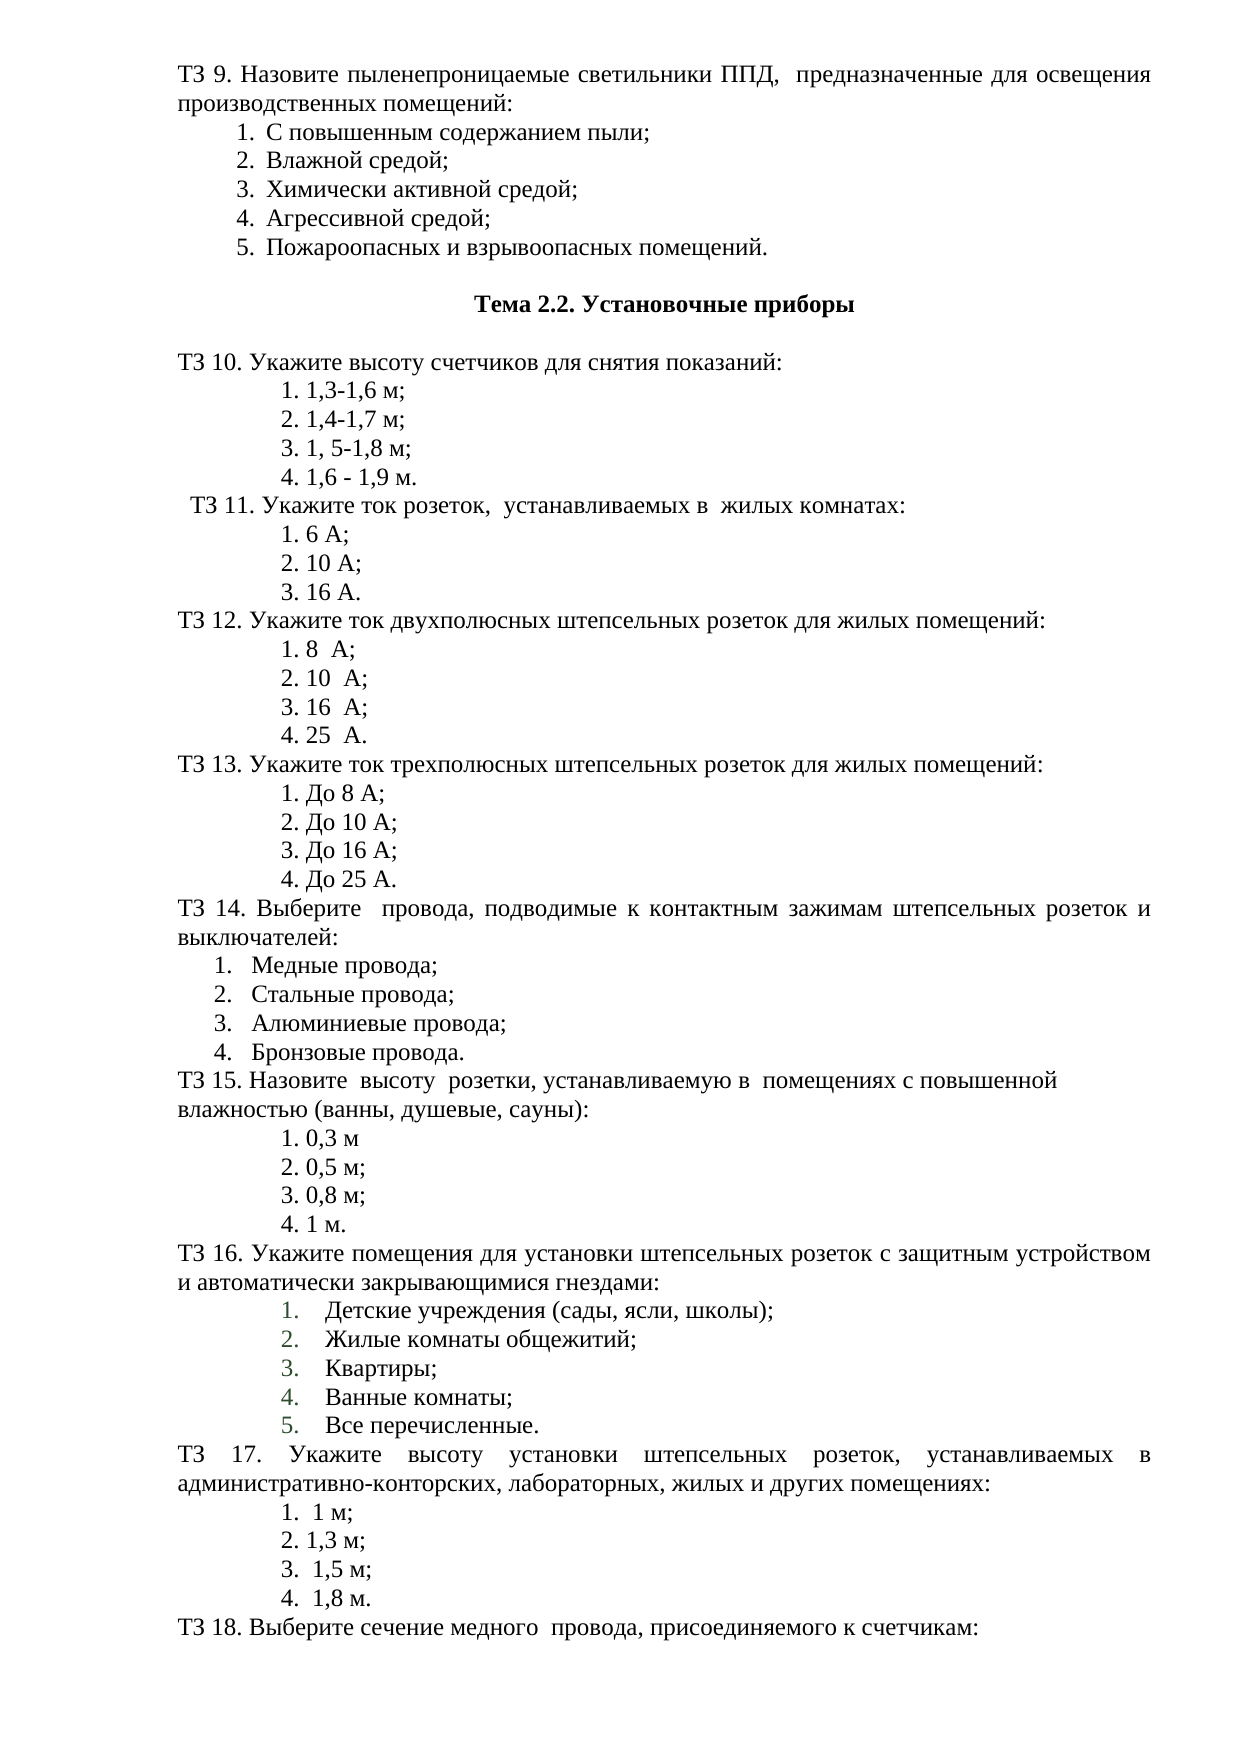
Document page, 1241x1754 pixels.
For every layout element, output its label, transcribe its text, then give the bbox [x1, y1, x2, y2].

list Агрессивной средой; [236, 203, 1152, 232]
list Медные провода; [177, 950, 1152, 979]
text 1. 8 А; [251, 634, 1152, 663]
text 1. 1 м; [251, 1497, 1152, 1525]
text 1. 1,3-1,6 м; [251, 375, 1152, 404]
text 3. 16 А; [251, 692, 1152, 720]
list Все перечисленные. [251, 1410, 1152, 1439]
list Ванные комнаты; [251, 1382, 1152, 1410]
text 4. 1 м. [281, 1209, 1152, 1238]
text 2. 10 А; [251, 663, 1152, 692]
text 4. 1,8 м. [251, 1583, 1152, 1612]
list С повышенным содержанием пыли; [236, 117, 1152, 145]
text ТЗ 12. Укажите ток двухполюсных штепсельных розеток для жилых помещений: [177, 605, 1152, 634]
text ТЗ 17. Укажите высоту установки штепсельных розеток, устанавливаемых в административно-конторских, лабораторных, жилых и других помещениях: [177, 1439, 1152, 1497]
text 4. 25 А. [251, 720, 1152, 749]
text ТЗ 11. Укажите ток розеток, устанавливаемых в жилых комнатах: [190, 490, 1148, 519]
list Алюминиевые провода; [177, 1008, 1152, 1037]
text ТЗ 10. Укажите высоту счетчиков для снятия показаний: [177, 347, 1152, 375]
text ТЗ 15. Назовите высоту розетки, устанавливаемую в помещениях с повышенной влажностью (ванны, душевые, сауны): [177, 1065, 448, 1094]
text 2. 1,3 м; [281, 1525, 1152, 1554]
list Пожароопасных и взрывоопасных помещений. [236, 232, 1152, 260]
text 2. 0,5 м; [281, 1152, 1152, 1180]
list Детские учреждения (сады, ясли, школы); [251, 1295, 1152, 1324]
text 1. До 8 А; [251, 778, 1152, 807]
text 3. До 16 А; [251, 835, 1152, 864]
text 2. 10 А; [281, 548, 1152, 577]
text 1. 0,3 м [281, 1123, 1152, 1152]
text ТЗ 16. Укажите помещения для установки штепсельных розеток с защитным устройством и автоматически закрывающимися гнездами: [177, 1238, 1152, 1295]
text 3. 1,5 м; [251, 1554, 1152, 1583]
text 4. До 25 А. [251, 864, 1152, 893]
list Бронзовые провода. [177, 1037, 1152, 1065]
text Тема 2.2. Установочные приборы [177, 289, 1152, 318]
text 3. 1, 5-1,8 м; [251, 433, 1152, 462]
text 4. 1,6 - 1,9 м. [251, 462, 1152, 490]
list Химически активной средой; [236, 174, 1152, 203]
text 1. 6 А; [281, 519, 1152, 548]
list Квартиры; [251, 1353, 1152, 1382]
text ТЗ 9. Назовите пыленепроницаемые светильники ППД, предназначенные для освещения производственных помещений: [177, 59, 1152, 117]
text 3. 0,8 м; [281, 1180, 1152, 1209]
text ТЗ 18. Выберите сечение медного провода, присоединяемого к счетчикам: [177, 1612, 1152, 1640]
text ТЗ 14. Выберите провода, подводимые к контактным зажимам штепсельных розеток и выключателей: [177, 893, 1152, 950]
list Стальные провода; [177, 979, 1152, 1008]
list Влажной средой; [236, 145, 1152, 174]
list Жилые комнаты общежитий; [251, 1324, 1152, 1353]
text 3. 16 А. [281, 577, 1152, 605]
text 2. 1,4-1,7 м; [251, 404, 1152, 433]
text ТЗ 15. Назовите высоту розетки, устанавливаемую в помещениях с повышенной влажностью (ванны, душевые, сауны): [582, 1065, 1152, 1123]
text 2. До 10 А; [251, 807, 1152, 835]
text ТЗ 13. Укажите ток трехполюсных штепсельных розеток для жилых помещений: [177, 749, 1152, 778]
